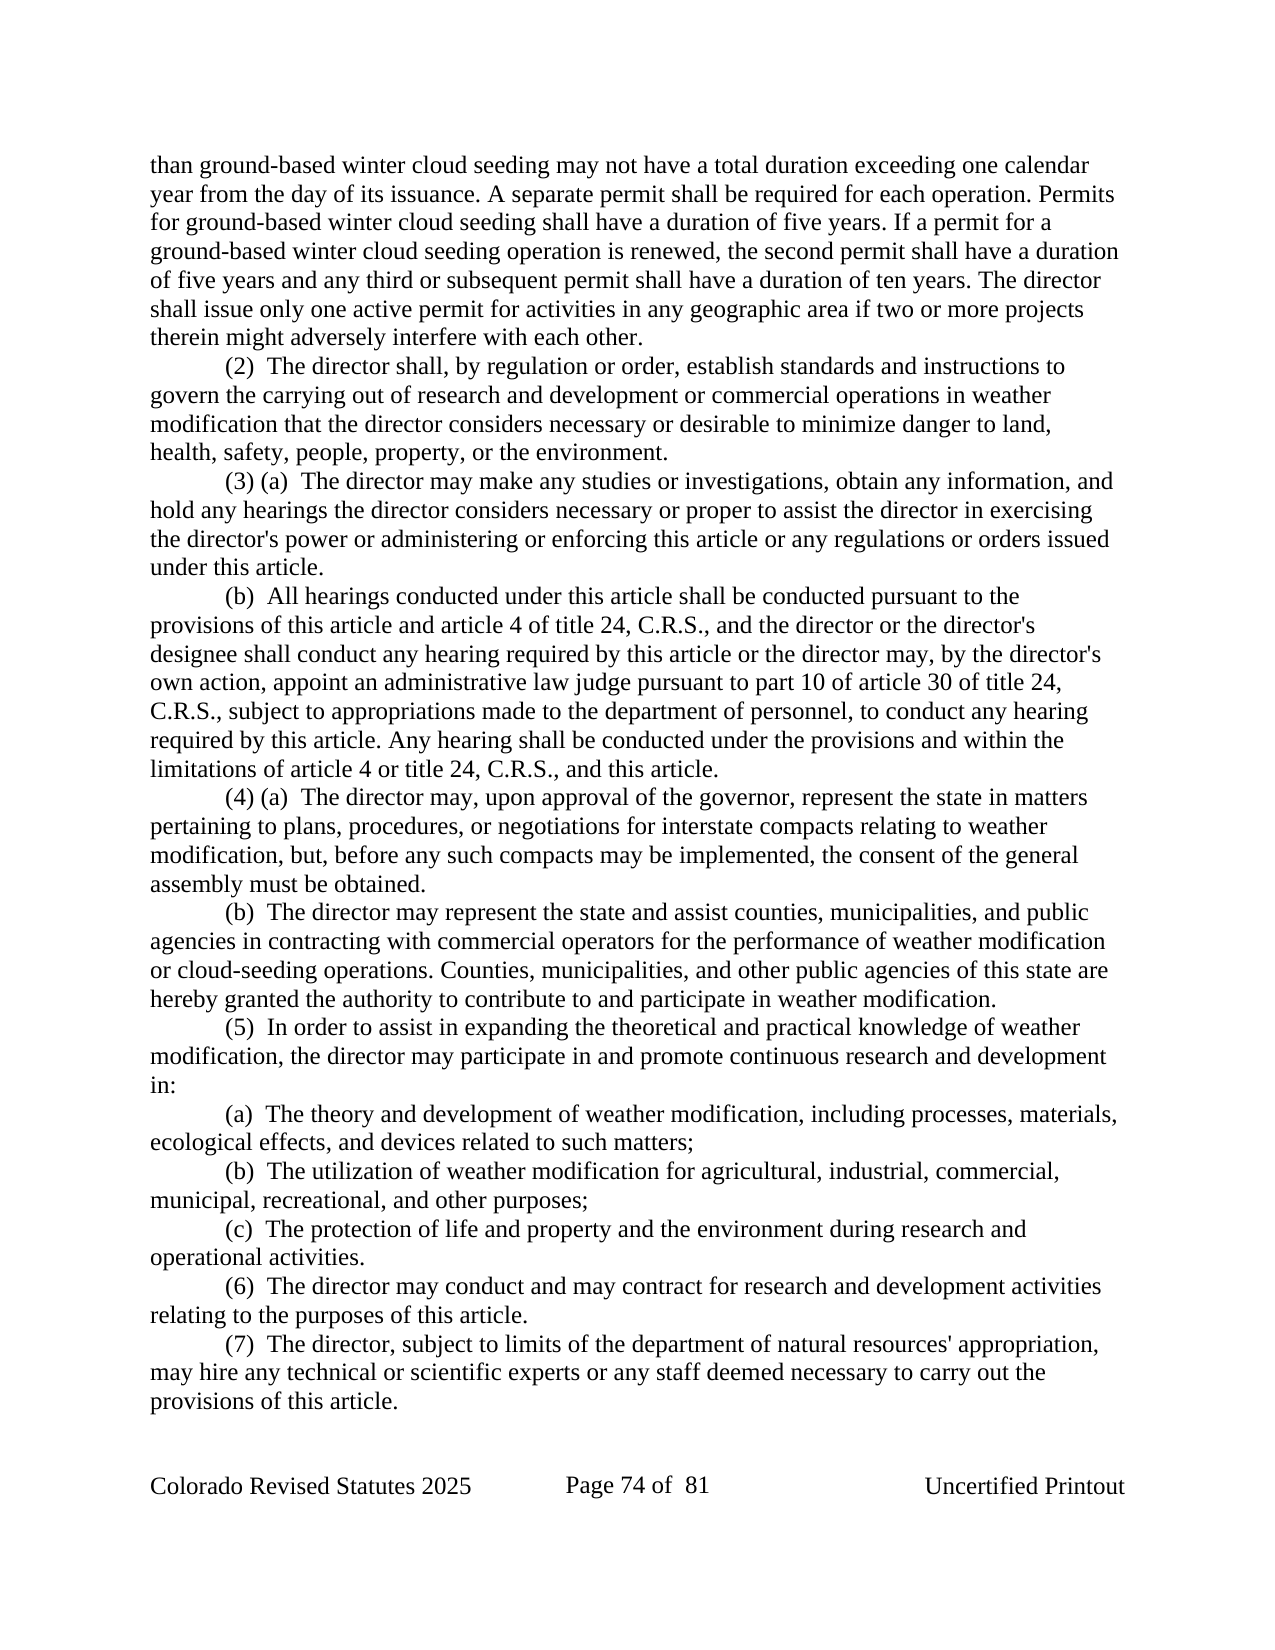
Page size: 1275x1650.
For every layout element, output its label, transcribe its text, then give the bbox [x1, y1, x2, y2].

text (c) The protection of life and property and the environment during research and operational activities. [150, 1214, 1125, 1271]
text (b) The director may represent the state and assist counties, municipalities, and public agencies in contracting with commercial operators for the performance of weather modification or cloud-seeding operations. Counties, municipalities, and other public agencies of this state are hereby granted the authority to contribute to and participate in weather modification. [150, 897, 1125, 1012]
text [150, 150, 1125, 351]
text (6) The director may conduct and may contract for research and development activities relating to the purposes of this article. [150, 1271, 1125, 1329]
text (5) In order to assist in expanding the theoretical and practical knowledge of weather modification, the director may participate in and promote continuous research and development in: [150, 1012, 1125, 1099]
text (7) The director, subject to limits of the department of natural resources' appropriation, may hire any technical or scientific experts or any staff deemed necessary to carry out the provisions of this article. [150, 1329, 1125, 1415]
text (b) All hearings conducted under this article shall be conducted pursuant to the provisions of this article and article 4 of title 24, C.R.S., and the director or the director's designee shall conduct any hearing required by this article or the director may, by the director's own action, appoint an administrative law judge pursuant to part 10 of article 30 of title 24, C.R.S., subject to appropriations made to the department of personnel, to conduct any hearing required by this article. Any hearing shall be conducted under the provisions and within the limitations of article 4 or title 24, C.R.S., and this article. [150, 581, 1125, 782]
text (3) (a) The director may make any studies or investigations, obtain any information, and hold any hearings the director considers necessary or proper to assist the director in exercising the director's power or administering or enforcing this article or any regulations or orders issued under this article. [150, 466, 1125, 581]
text (2) The director shall, by regulation or order, establish standards and instructions to govern the carrying out of research and development or commercial operations in weather modification that the director considers necessary or desirable to minimize danger to land, health, safety, people, property, or the environment. [150, 351, 1125, 466]
text (4) (a) The director may, upon approval of the governor, represent the state in matters pertaining to plans, procedures, or negotiations for interstate compacts relating to weather modification, but, before any such compacts may be implemented, the consent of the general assembly must be obtained. [150, 782, 1125, 897]
text (a) The theory and development of weather modification, including processes, materials, ecological effects, and devices related to such matters; [150, 1099, 1125, 1156]
text (b) The utilization of weather modification for agricultural, industrial, commercial, municipal, recreational, and other purposes; [150, 1156, 1125, 1214]
